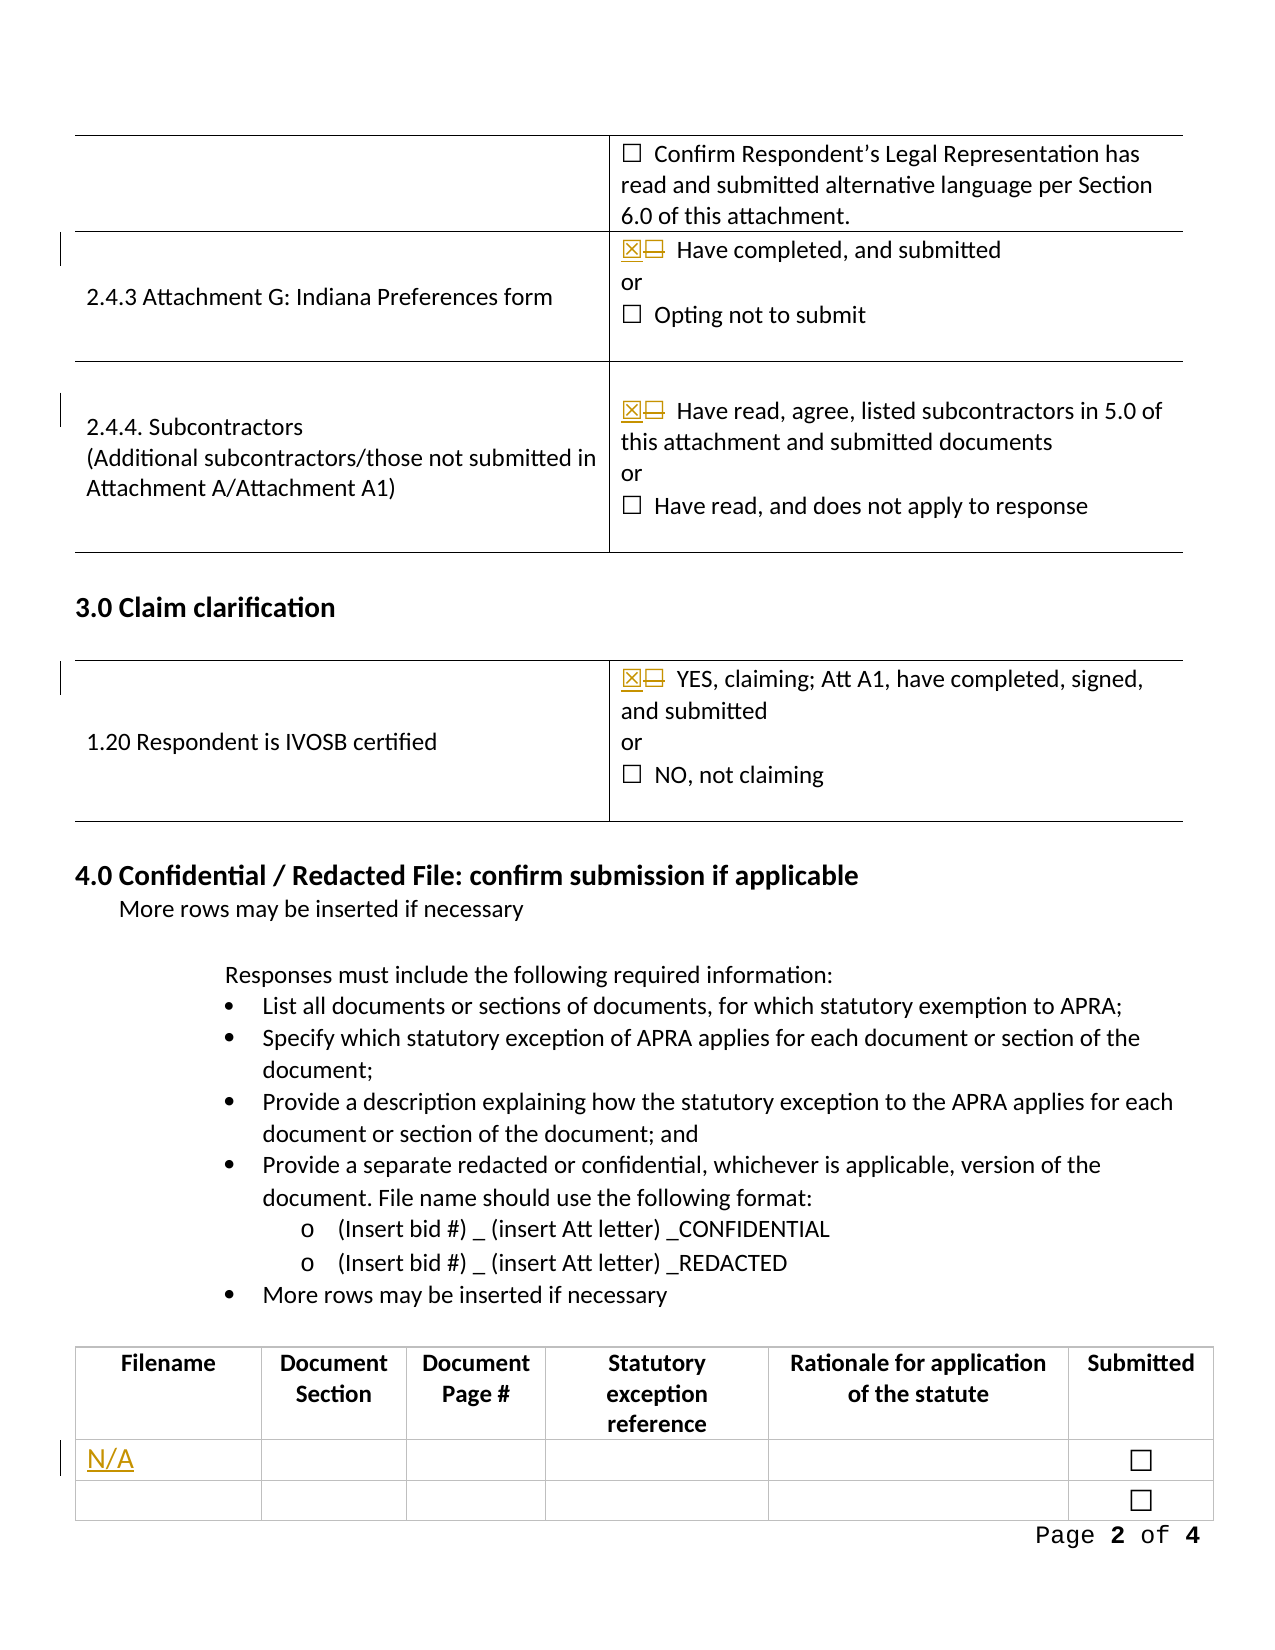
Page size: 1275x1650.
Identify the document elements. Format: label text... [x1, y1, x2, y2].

list (Insert bid #) _ (insert Att letter) _CONFIDENTIAL [300, 1214, 1200, 1245]
table_cell [769, 1481, 1068, 1520]
list List all documents or sections of documents, for which statutory exemption to APRA; [225, 990, 1200, 1020]
list (Insert bid #) _ (insert Att letter) _REDACTED [300, 1247, 1200, 1279]
table_cell 2.4.4. Subcontractors (Additional subcontractors/those not submitted in Attachment A/Attachment A1) [75, 362, 609, 552]
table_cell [75, 136, 609, 231]
list Specify which statutory exception of APRA applies for each document or section of the document; [225, 1022, 1200, 1084]
table_cell [76, 1481, 261, 1520]
table_header YES, claiming; Att A1, have completed, signed, and submitted or NO, not claiming [610, 661, 1182, 821]
list Provide a separate redacted or confidential, whichever is applicable, version of the document. File name should use the following format: [225, 1150, 1200, 1212]
table_header Document Page # [407, 1348, 545, 1439]
table_header Statutory exception reference [546, 1348, 768, 1439]
table_cell [262, 1440, 406, 1480]
table_header Rationale for application of the statute [769, 1348, 1068, 1439]
text Responses must include the following required information: [150, 959, 1200, 990]
list Claim clarification [75, 589, 1200, 624]
table_header Filename [76, 1348, 261, 1439]
list Provide a description explaining how the statutory exception to the APRA applies for each document or section of the document; and [225, 1086, 1200, 1148]
table_header Submitted [1069, 1348, 1213, 1439]
table_cell [262, 1481, 406, 1520]
table_cell Have completed, and submitted or Opting not to submit [610, 232, 1182, 361]
table_cell [407, 1440, 545, 1480]
table_cell [546, 1440, 768, 1480]
table_cell [76, 1440, 261, 1480]
table_header 1.20 Respondent is IVOSB certified [75, 661, 609, 821]
table_cell [407, 1481, 545, 1520]
table_cell 2.4.3 Attachment G: Indiana Preferences form [75, 232, 609, 361]
text More rows may be inserted if necessary [75, 893, 1200, 924]
table_cell [769, 1440, 1068, 1480]
table_cell Have read, agree, listed subcontractors in 5.0 of this attachment and submitted documents or Have read, and does not apply to response [610, 362, 1182, 552]
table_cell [610, 136, 1182, 231]
table_header Document Section [262, 1348, 406, 1439]
table_cell [546, 1481, 768, 1520]
list Confidential / Redacted File: confirm submission if applicable [75, 857, 1200, 893]
list More rows may be inserted if necessary [225, 1279, 1200, 1309]
